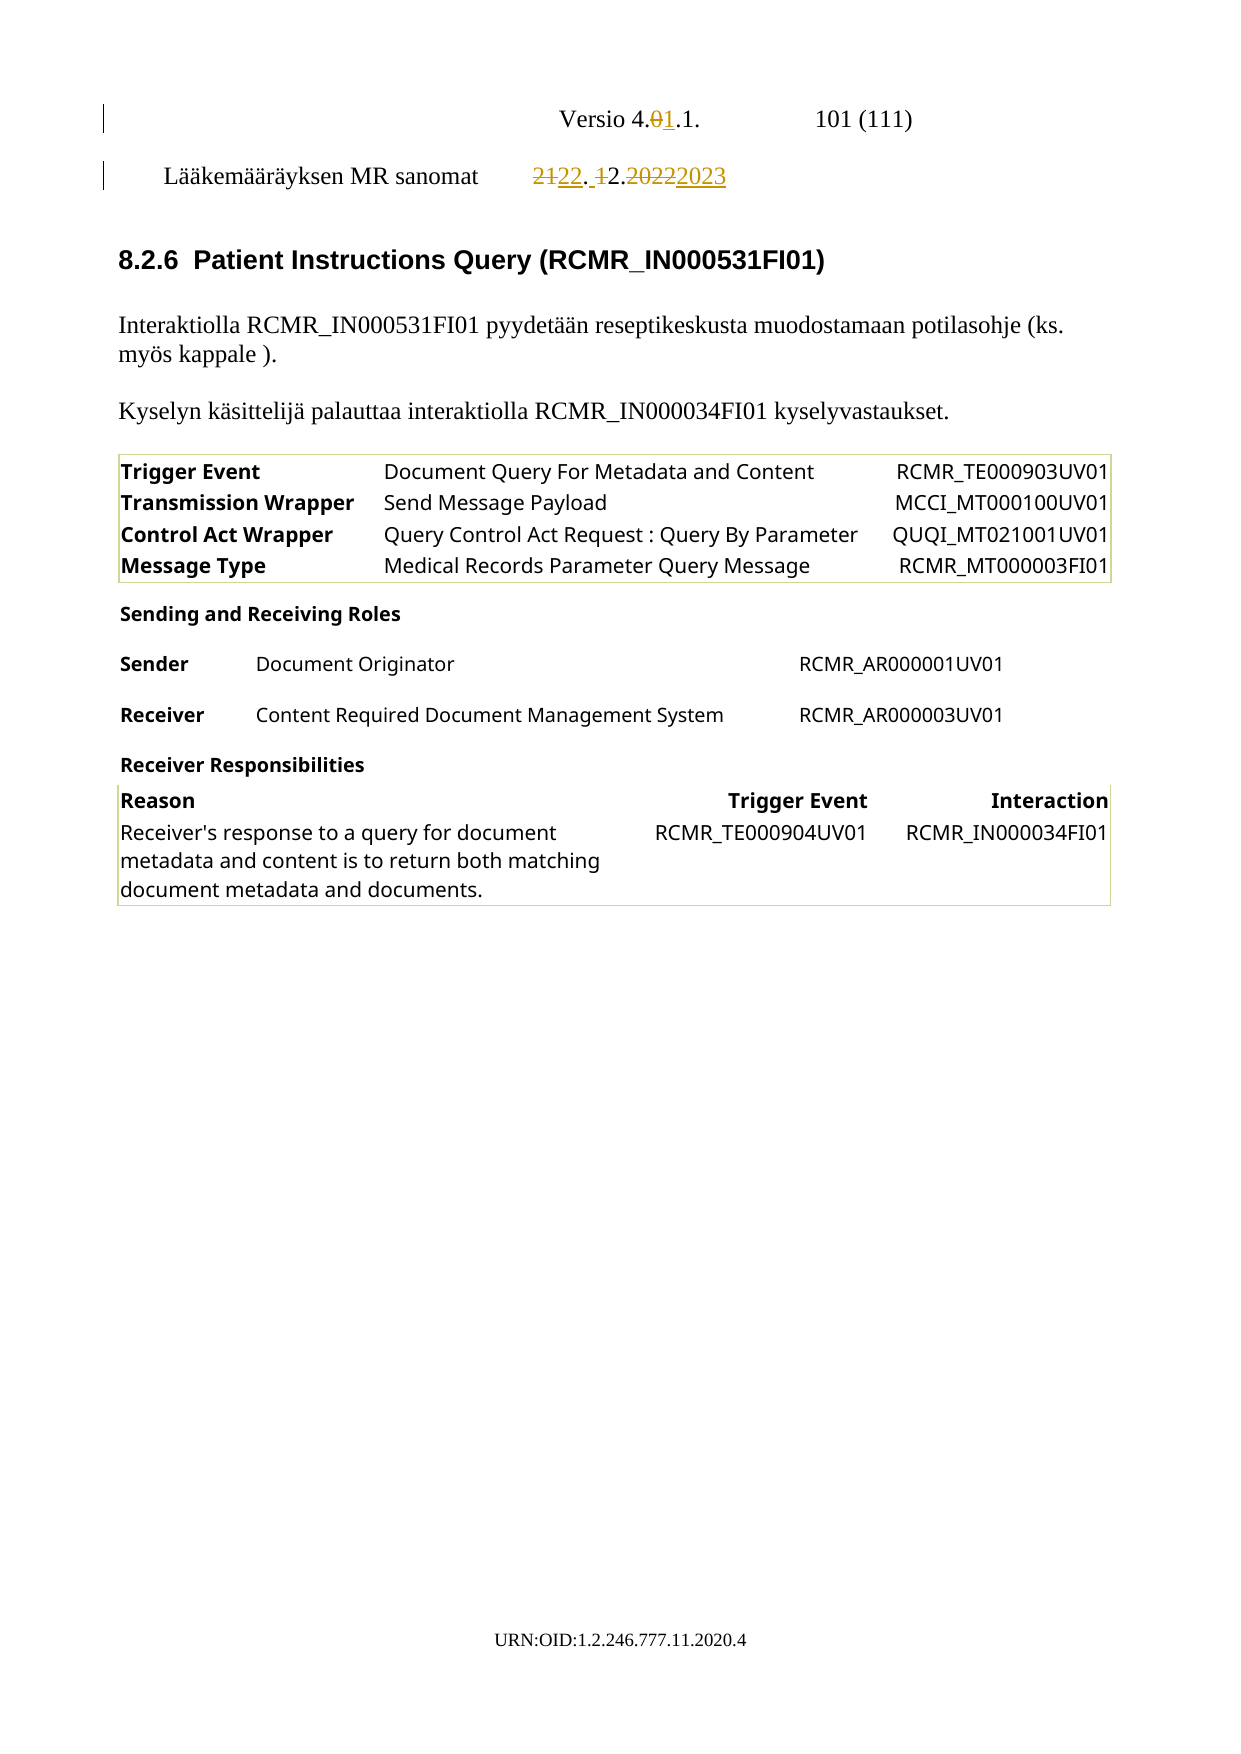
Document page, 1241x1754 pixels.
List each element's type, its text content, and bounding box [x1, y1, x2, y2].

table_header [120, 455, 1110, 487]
text Kyselyn käsittelijä palauttaa interaktiolla RCMR_IN000034FI01 kyselyvastaukset. [118, 396, 1122, 425]
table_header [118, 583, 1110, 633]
subtitle Patient Instructions Query (RCMR_IN000531FI01) [118, 244, 1122, 275]
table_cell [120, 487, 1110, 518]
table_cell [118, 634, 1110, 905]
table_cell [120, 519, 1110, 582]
text Interaktiolla RCMR_IN000531FI01 pyydetään reseptikeskusta muodostamaan potilasohje (ks. myös kappale 8.1.3). [118, 310, 1122, 367]
